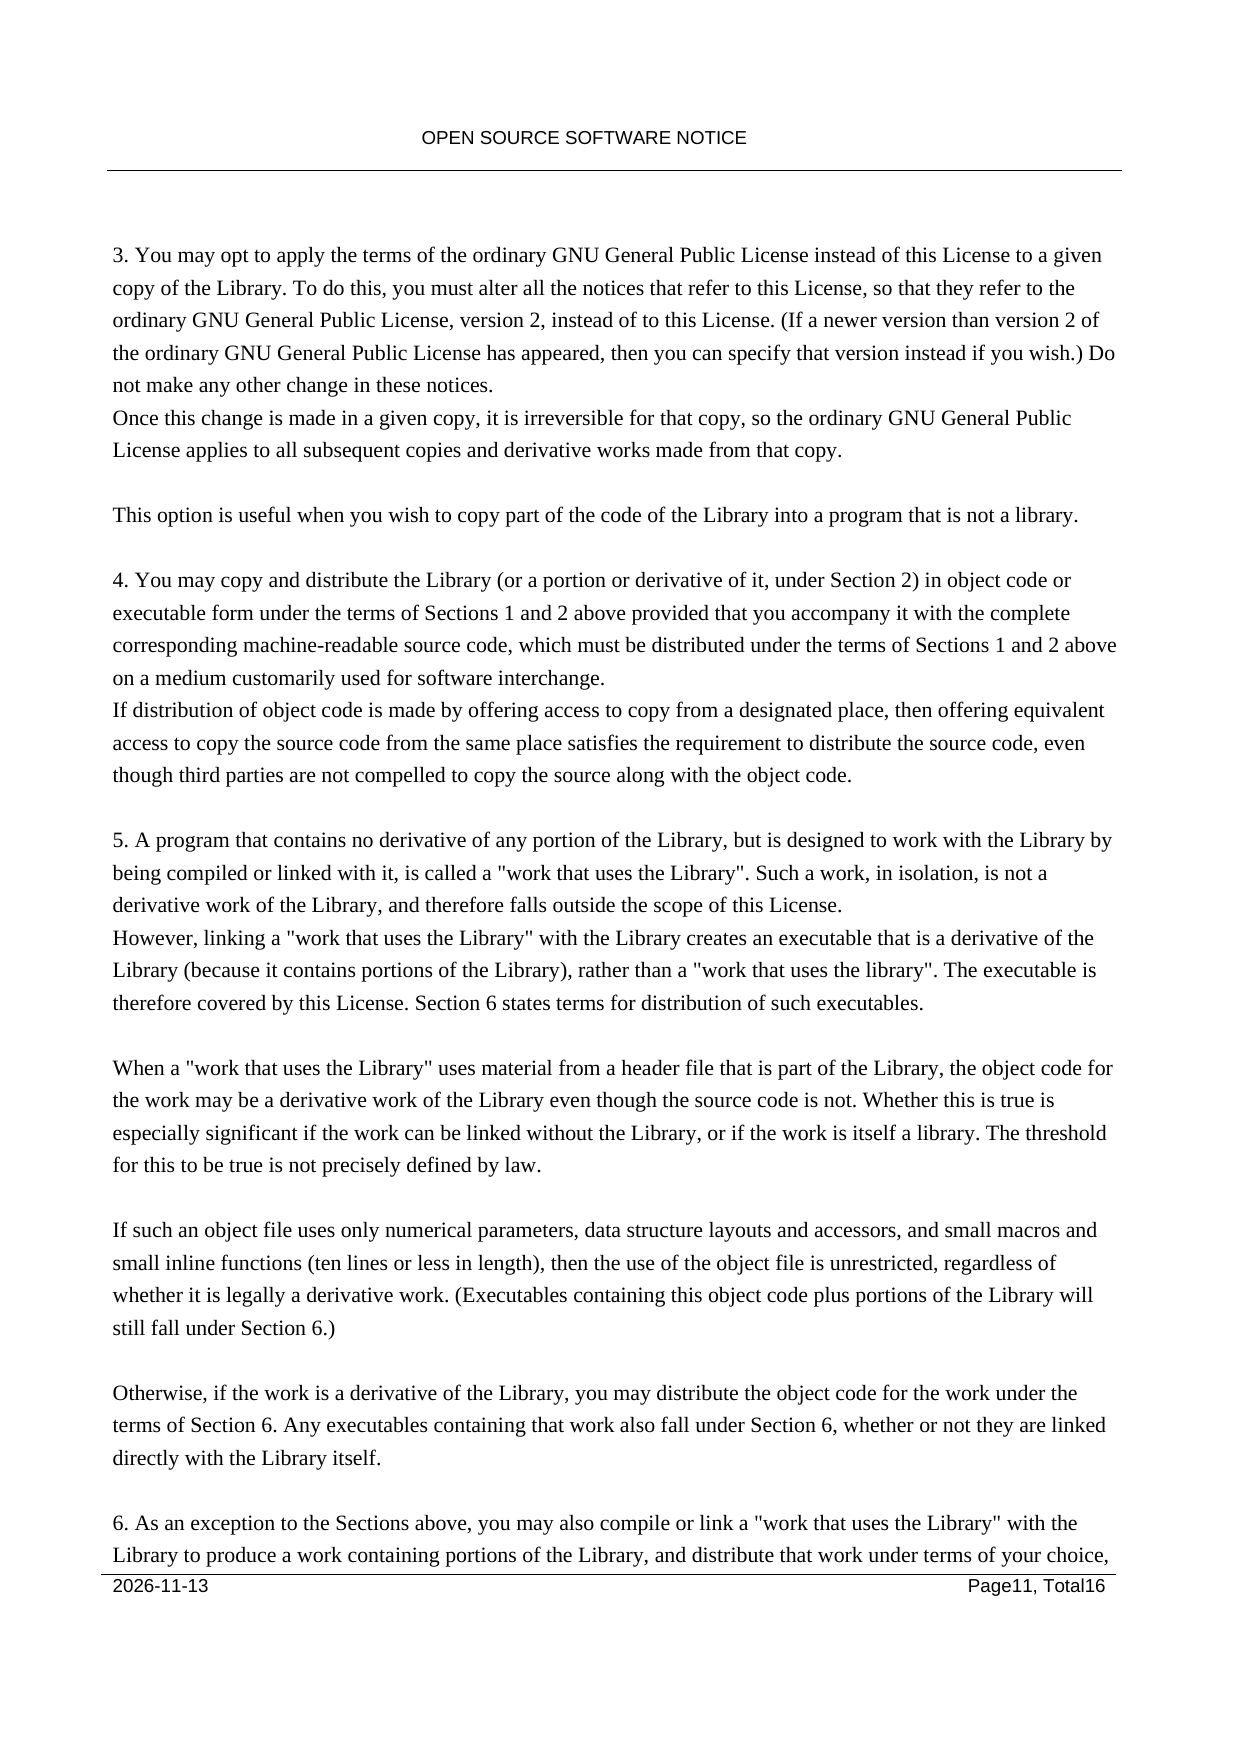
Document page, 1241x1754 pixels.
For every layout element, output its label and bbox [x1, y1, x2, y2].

text [112, 206, 1128, 1571]
